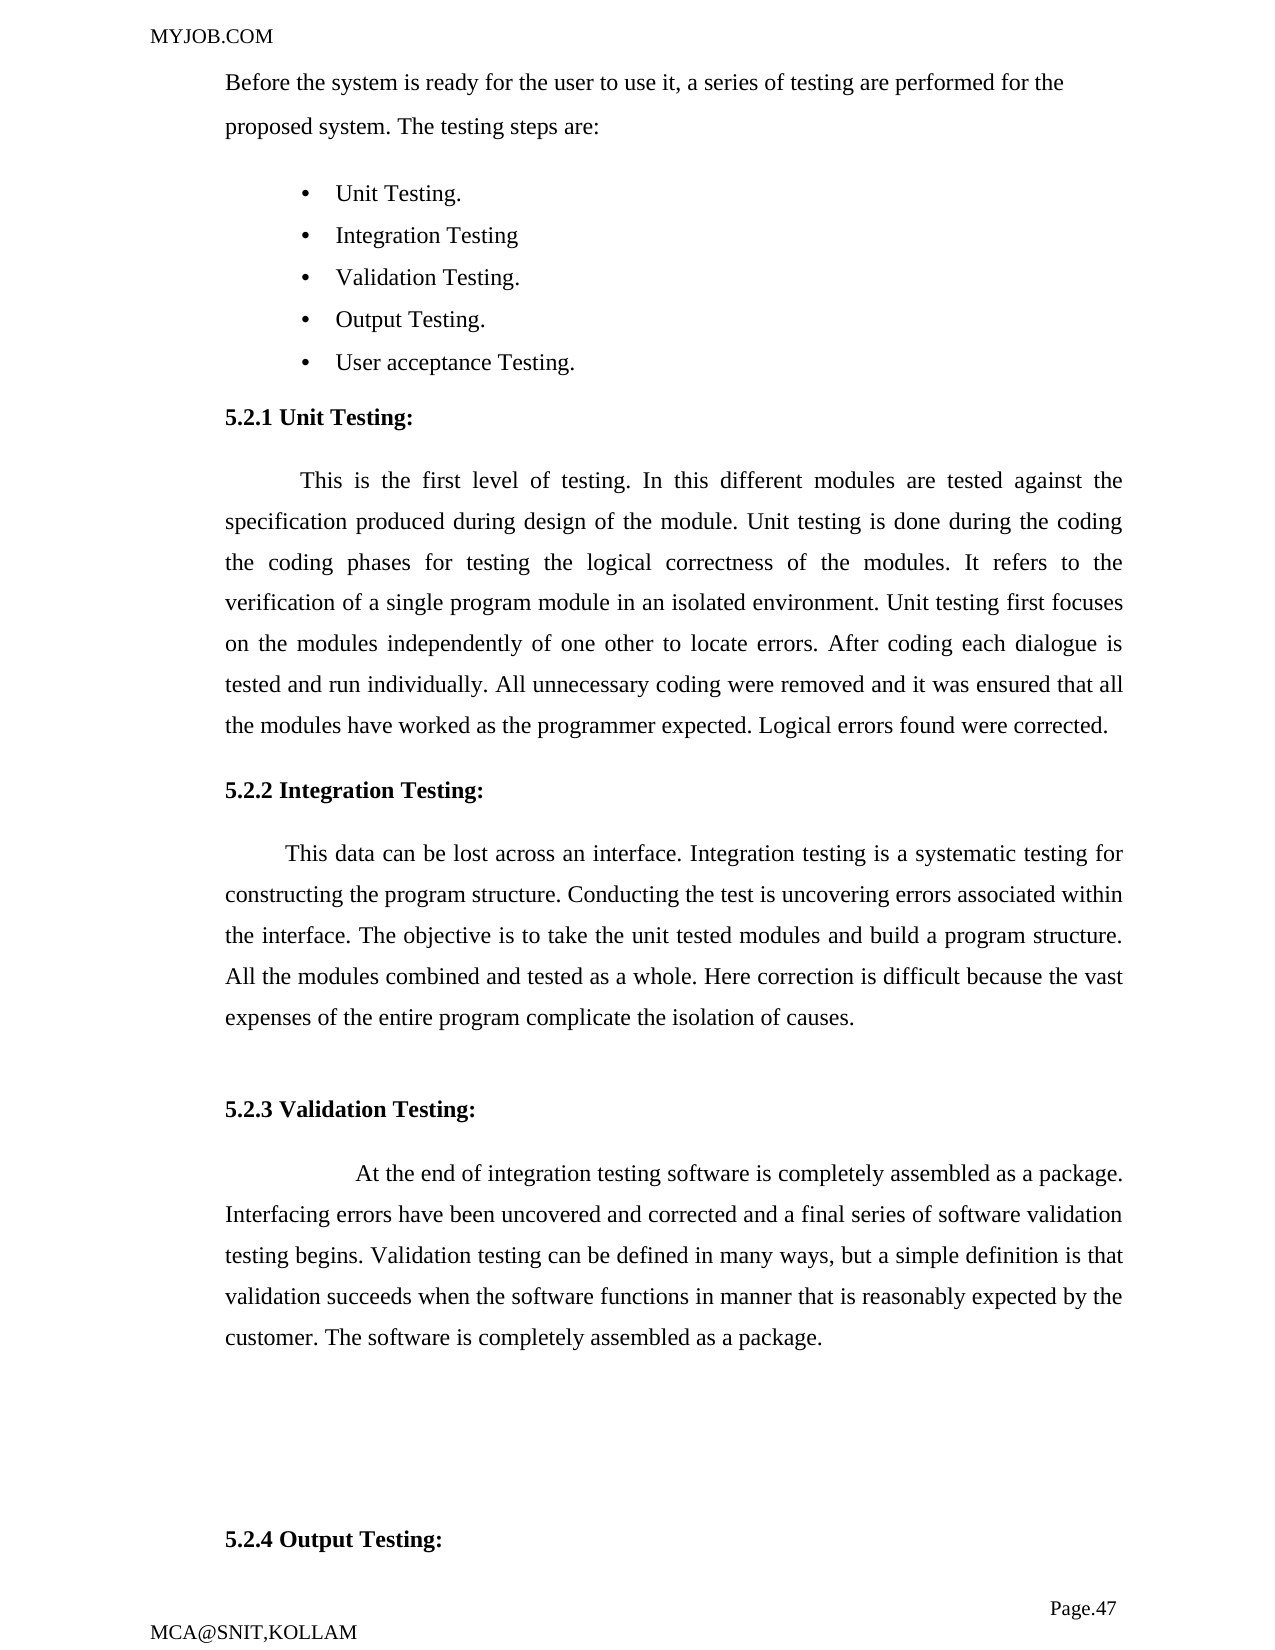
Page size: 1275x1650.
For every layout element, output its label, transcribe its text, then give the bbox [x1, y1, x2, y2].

text 5.2.4 Output Testing: [150, 1525, 1135, 1553]
text This is the first level of testing. In this different modules are tested against the specification produced during design of the module. Unit testing is done during the coding the coding phases for testing the logical correctness of the modules. It refers to the verification of a single program module in an isolated environment. Unit testing first focuses on the modules independently of one other to locate errors. After coding each dialogue is tested and run individually. All unnecessary coding were removed and it was ensured that all the modules have worked as the programmer expected. Logical errors found were corrected. [225, 466, 1125, 738]
text 5.2.3 Validation Testing: [150, 1095, 1135, 1123]
list Output Testing. [301, 305, 1135, 333]
list Unit Testing. [301, 178, 1135, 206]
text 5.2.2 Integration Testing: [150, 776, 1135, 803]
list Integration Testing [301, 221, 1135, 248]
list User acceptance Testing. [301, 347, 1135, 375]
list Validation Testing. [301, 263, 1135, 291]
text At the end of integration testing software is completely assembled as a package. Interfacing errors have been uncovered and corrected and a final series of software validation testing begins. Validation testing can be defined in many ways, but a simple definition is that validation succeeds when the software functions in manner that is reasonably expected by the customer. The software is completely assembled as a package. [225, 1159, 1125, 1351]
text 5.2.1 Unit Testing: [150, 403, 1135, 430]
text Before the system is ready for the user to use it, a series of testing are performed for the proposed system. The testing steps are: [225, 68, 1125, 139]
text This data can be lost across an interface. Integration testing is a systematic testing for constructing the program structure. Conducting the test is uncovering errors associated within the interface. The objective is to take the unit tested modules and build a program structure. All the modules combined and tested as a whole. Here correction is difficult because the vast expenses of the entire program complicate the isolation of causes. [225, 839, 1125, 1031]
